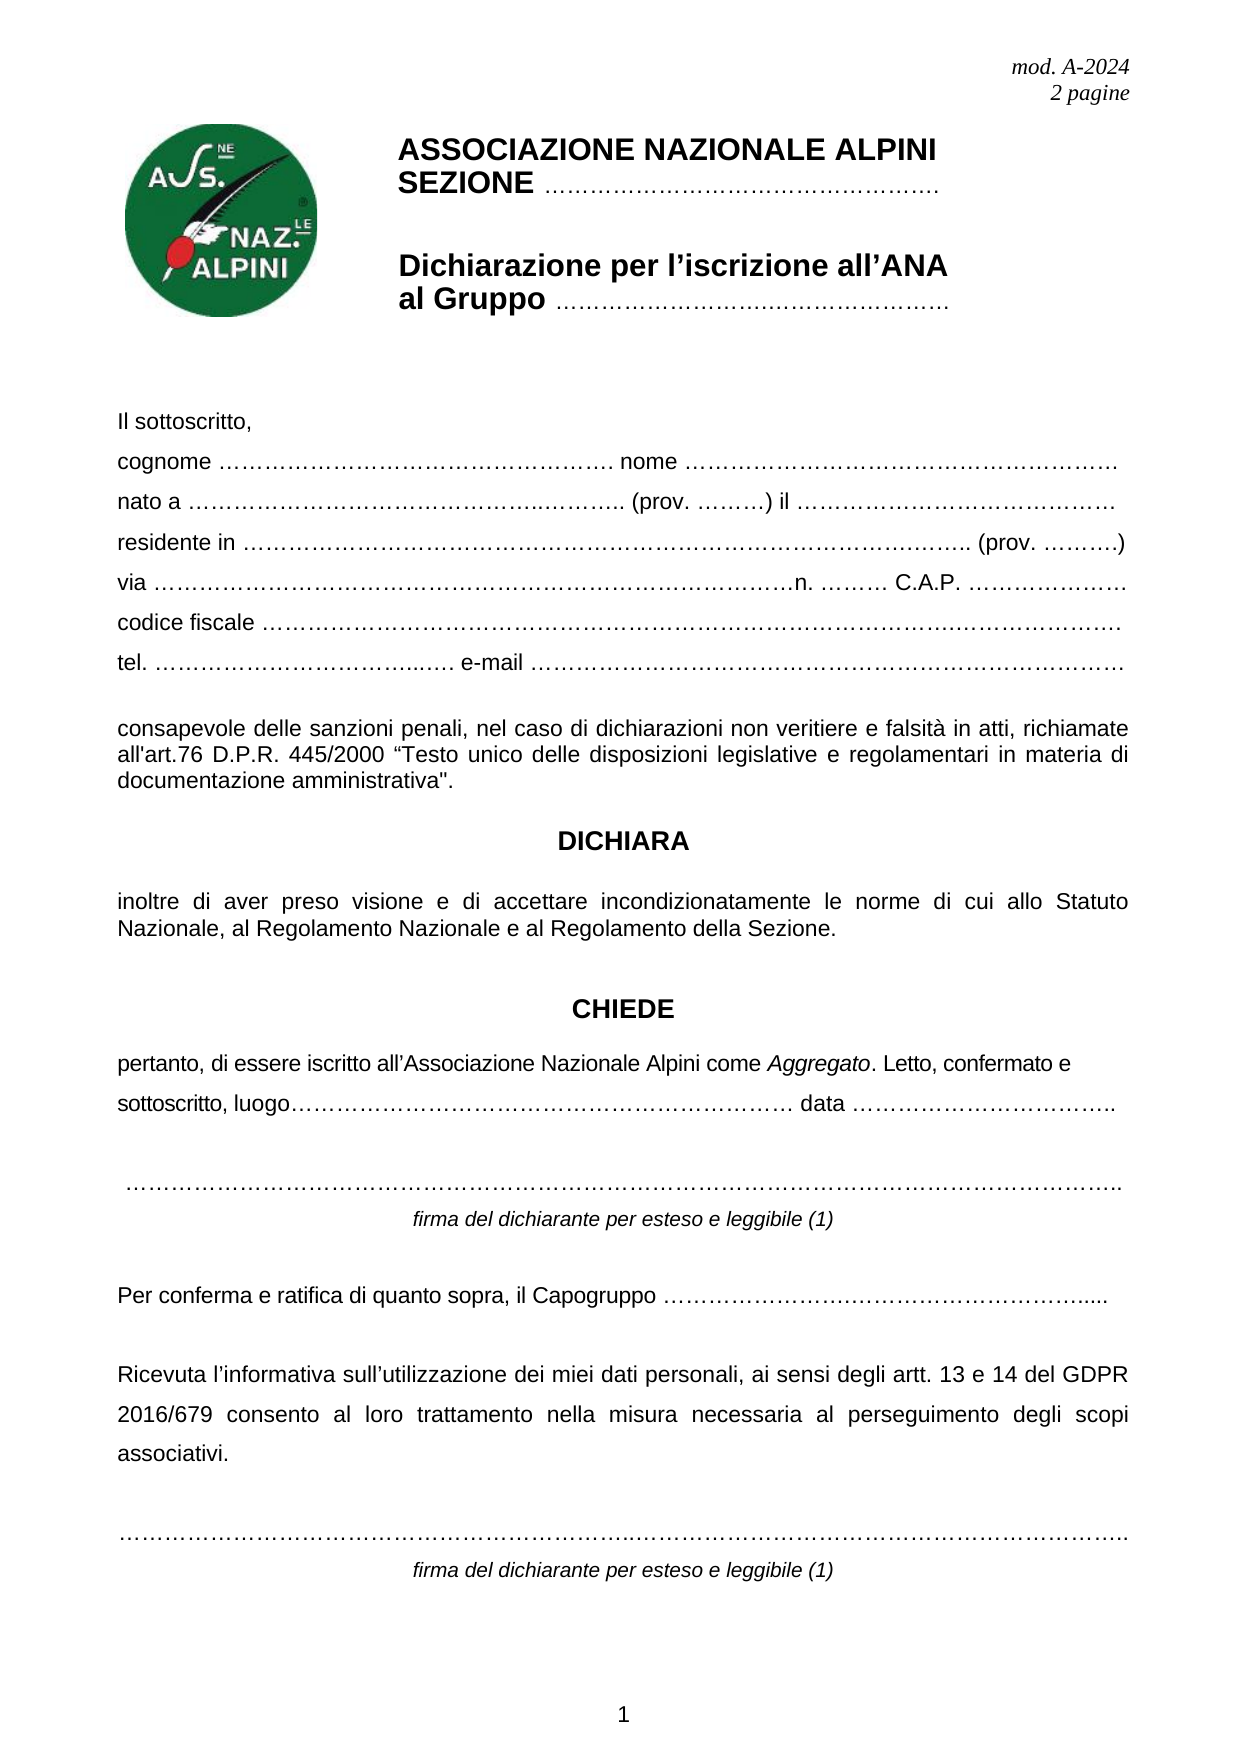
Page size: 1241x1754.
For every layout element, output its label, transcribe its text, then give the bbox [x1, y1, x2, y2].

text Il sottoscritto, [117, 408, 1130, 434]
text ………………………………………………………………………………………………………………….. firma del dichiarante per esteso e leggibile (1) [117, 1169, 1130, 1231]
picture [125, 124, 318, 132]
text tel. ……………………………...…. e-mail …………………………………………………………………… [117, 649, 1130, 675]
text …………………………………………………………..……………………………………………………….. firma del dichiarante per esteso e leggibile (1) [117, 1519, 1130, 1582]
text pertanto, di essere iscritto all’Associazione Nazionale Alpini come Aggregato. Letto, confermato e sottoscritto, luogo………………………………………………………… data …………………………….. [117, 1050, 1130, 1116]
text cognome ……………………………………………. nome ………………………………………………… [117, 448, 1130, 474]
text consapevole delle sanzioni penali, nel caso di dichiarazioni non veritiere e falsità in atti, richiamate all'art.76 D.P.R. 445/2000 “Testo unico delle disposizioni legislative e regolamentari in materia di documentazione amministrativa". [117, 714, 1130, 794]
text DICHIARA [117, 825, 1130, 856]
table_header [117, 132, 316, 316]
text Ricevuta l’informativa sull’utilizzazione dei miei dati personali, ai sensi degli artt. 13 e 14 del GDPR 2016/679 consento al loro trattamento nella misura necessaria al perseguimento degli scopi associativi. [117, 1361, 1130, 1467]
text residente in …………………………………………………………………………….…….. (prov. ……….) [117, 528, 1130, 555]
text Per conferma e ratifica di quanto sopra, il Capogruppo …………………….…………………………..... [117, 1282, 1130, 1309]
text CHIEDE [117, 997, 1130, 1023]
table_header ASSOCIAZIONE NAZIONALE ALPINI SEZIONE ……………………………………………. Dichiarazione per l’iscrizione all’ANA al Gruppo ……………………….…………………… [316, 132, 1129, 316]
text inoltre di aver preso visione e di accettare incondizionatamente le norme di cui allo Statuto Nazionale, al Regolamento Nazionale e al Regolamento della Sezione. [117, 887, 1130, 942]
text codice fiscale ……………………………………………………………………………….…………………. [117, 609, 1130, 635]
text nato a ………………………………………..……….. (prov. ………) il …………………………………… [117, 488, 1130, 515]
text via …………………………………………………………………………n. ……… C.A.P. ………………… [117, 568, 1130, 595]
